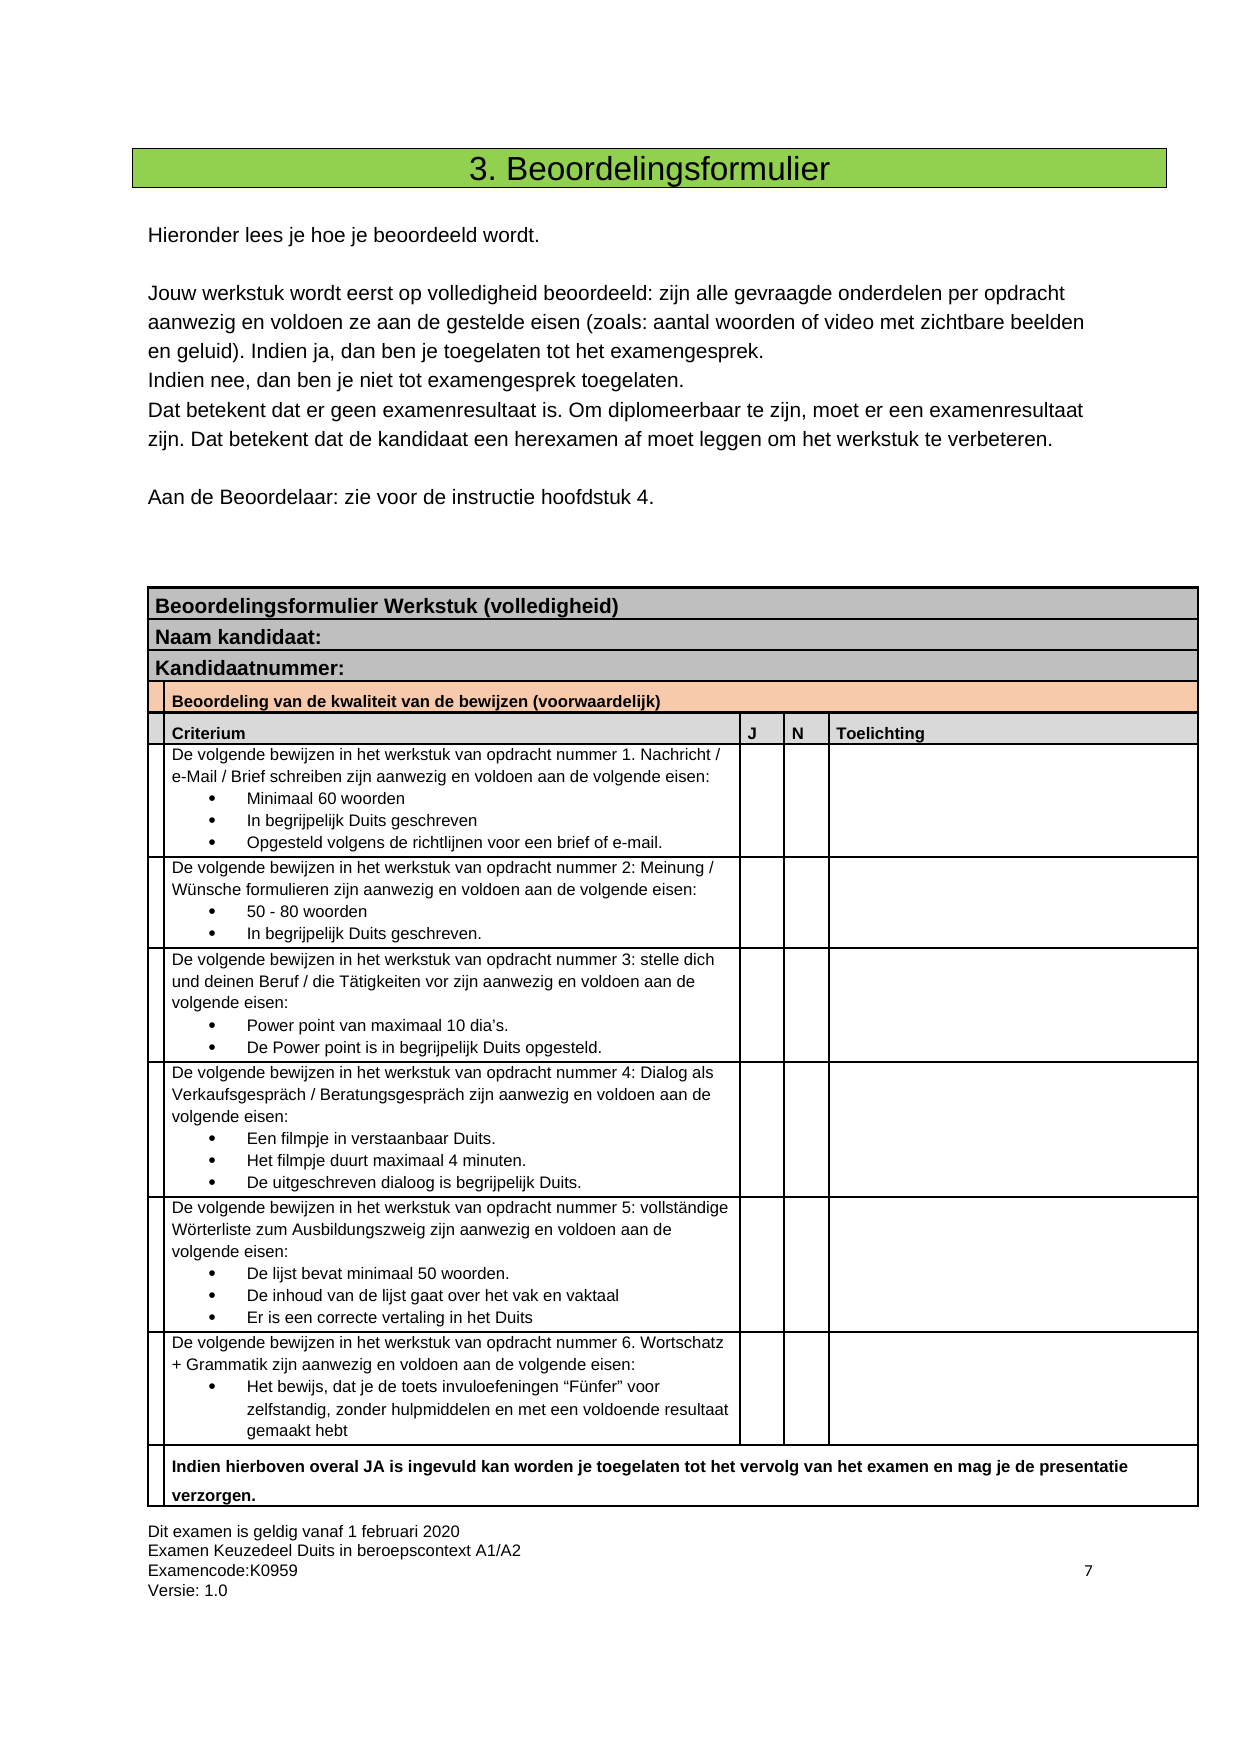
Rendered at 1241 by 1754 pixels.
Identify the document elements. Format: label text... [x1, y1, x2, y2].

table_cell De volgende bewijzen in het werkstuk van opdracht nummer 2: Meinung / Wünsche formulieren zijn aanwezig en voldoen aan de volgende eisen: 50 - 80 woorden In begrijpelijk Duits geschreven. [165, 858, 739, 947]
table_cell N [785, 714, 828, 743]
text Dat betekent dat er geen examenresultaat is. Om diplomeerbaar te zijn, moet er een examenresultaat zijn. Dat betekent dat de kandidaat een herexamen af moet leggen om het werkstuk te verbeteren. [148, 392, 1093, 451]
table_cell [741, 1063, 783, 1196]
table_cell [149, 682, 163, 711]
table_cell [785, 1198, 828, 1331]
table_cell De volgende bewijzen in het werkstuk van opdracht nummer 4: Dialog als Verkaufsgespräch / Beratungsgespräch zijn aanwezig en voldoen aan de volgende eisen: Een filmpje in verstaanbaar Duits. Het filmpje duurt maximaal 4 minuten. De uitgeschreven dialoog is begrijpelijk Duits. [165, 1063, 739, 1196]
table_cell [741, 745, 783, 856]
text Aan de Beoordelaar: zie voor de instructie hoofdstuk 4. [148, 480, 1093, 509]
table_cell [830, 1198, 1197, 1331]
table_cell [830, 1063, 1197, 1196]
text Hieronder lees je hoe je beoordeeld wordt. [148, 217, 1093, 246]
table_cell Criterium [165, 714, 739, 743]
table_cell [165, 1446, 1197, 1505]
table_cell [149, 745, 163, 856]
table_cell De volgende bewijzen in het werkstuk van opdracht nummer 3: stelle dich und deinen Beruf / die Tätigkeiten vor zijn aanwezig en voldoen aan de volgende eisen: Power point van maximaal 10 dia’s. De Power point is in begrijpelijk Duits opgesteld. [165, 949, 739, 1061]
table_cell [785, 745, 828, 856]
table_cell [830, 949, 1197, 1061]
table_cell [149, 1063, 163, 1196]
table_cell [149, 949, 163, 1061]
table_cell [785, 858, 828, 947]
table_cell De volgende bewijzen in het werkstuk van opdracht nummer 5: vollständige Wörterliste zum Ausbildungszweig zijn aanwezig en voldoen aan de volgende eisen: De lijst bevat minimaal 50 woorden. De inhoud van de lijst gaat over het vak en vaktaal Er is een correcte vertaling in het Duits [165, 1198, 739, 1331]
table_cell [741, 949, 783, 1061]
table_cell [741, 1333, 783, 1444]
table_cell De volgende bewijzen in het werkstuk van opdracht nummer 6. Wortschatz + Grammatik zijn aanwezig en voldoen aan de volgende eisen: Het bewijs, dat je de toets invuloefeningen “Fünfer” voor zelfstandig, zonder hulpmiddelen en met een voldoende resultaat gemaakt hebt [165, 1333, 739, 1444]
text Jouw werkstuk wordt eerst op volledigheid beoordeeld: zijn alle gevraagde onderdelen per opdracht aanwezig en voldoen ze aan de gestelde eisen (zoals: aantal woorden of video met zichtbare beelden en geluid). Indien ja, dan ben je toegelaten tot het examengesprek. [148, 276, 1093, 363]
table_cell [149, 714, 163, 743]
table_cell Kandidaatnummer: [149, 651, 1197, 680]
table_cell [830, 1333, 1197, 1444]
table_cell Beoordeling van de kwaliteit van de bewijzen (voorwaardelijk) [165, 682, 1197, 711]
table_cell Toelichting [830, 714, 1197, 743]
table_cell [149, 858, 163, 947]
table_cell [830, 745, 1197, 856]
text Indien nee, dan ben je niet tot examengesprek toegelaten. [148, 363, 1093, 392]
table_cell J [741, 714, 783, 743]
table_cell [830, 858, 1197, 947]
table_cell De volgende bewijzen in het werkstuk van opdracht nummer 1. Nachricht / e-Mail / Brief schreiben zijn aanwezig en voldoen aan de volgende eisen: Minimaal 60 woorden In begrijpelijk Duits geschreven Opgesteld volgens de richtlijnen voor een brief of e-mail. [165, 745, 739, 856]
table_cell [741, 1198, 783, 1331]
table_cell [785, 1333, 828, 1444]
table_header 3. Beoordelingsformulier [133, 149, 1166, 187]
table_cell [785, 949, 828, 1061]
table_cell [149, 1446, 163, 1505]
table_cell [149, 1198, 163, 1331]
table_cell [149, 1333, 163, 1444]
table_header Beoordelingsformulier Werkstuk (volledigheid) [149, 589, 1197, 618]
table_cell [741, 858, 783, 947]
table_cell Naam kandidaat: [149, 620, 1197, 649]
table_cell [785, 1063, 828, 1196]
